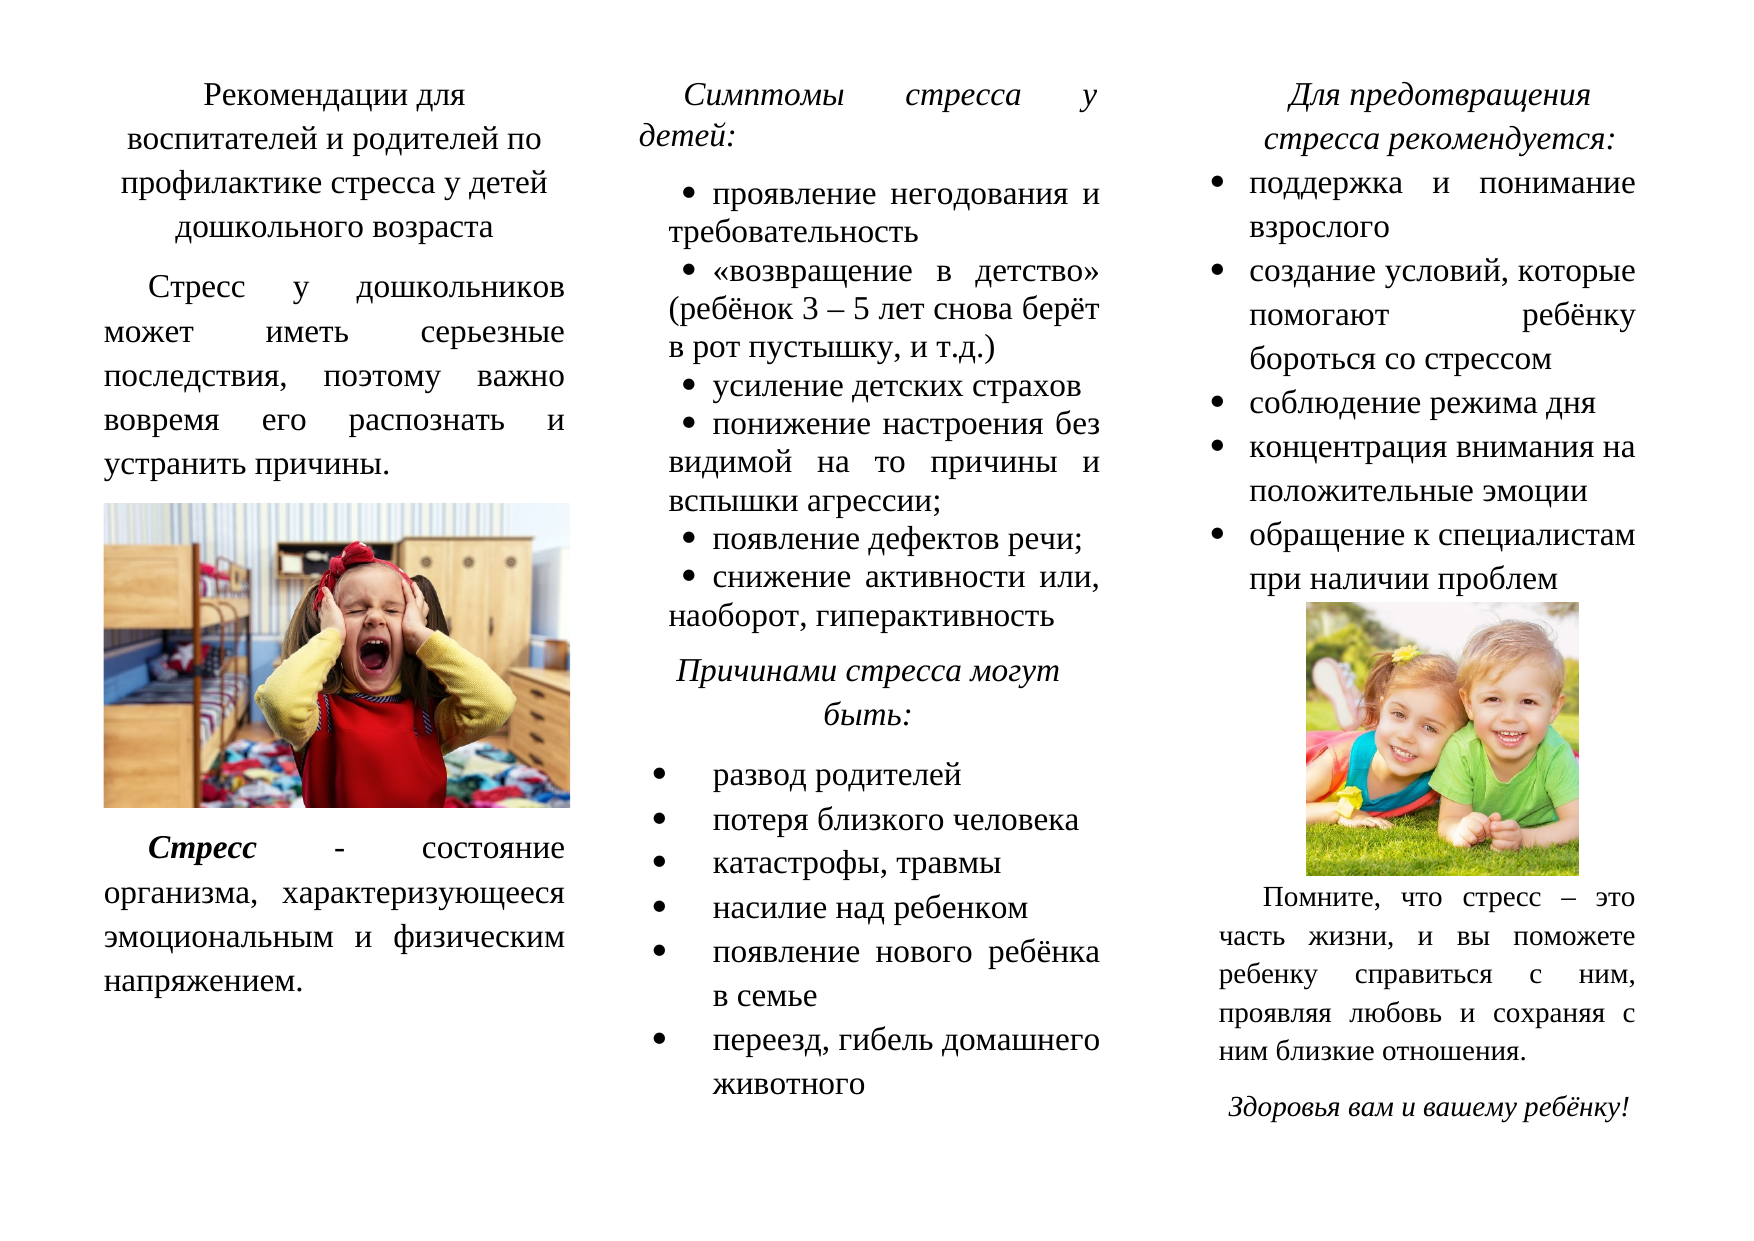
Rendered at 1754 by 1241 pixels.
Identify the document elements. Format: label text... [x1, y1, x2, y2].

text Стресс у дошкольников может иметь серьезные последствия, поэтому важно вовремя его распознать и устранить причины. [103, 267, 565, 481]
list потеря близкого человека [653, 799, 1100, 837]
text Стресс - состояние организма, характеризующееся эмоциональным и физическим напряжением. [103, 828, 565, 998]
list переезд, гибель домашнего животного [653, 1019, 1100, 1101]
list появление дефектов речи; [668, 518, 1100, 557]
list «возвращение в детство» (ребёнок 3 – 5 лет снова берёт в рот пустышку, и т.д.) [668, 250, 1100, 365]
list катастрофы, травмы [653, 843, 1100, 881]
list появление нового ребёнка в семье [653, 931, 1100, 1013]
list насилие над ребенком [653, 887, 1100, 925]
list усиление детских страхов [668, 365, 1100, 403]
list развод родителей [653, 755, 1100, 793]
list Помните, что стресс – это часть жизни, и вы поможете ребенку справиться с ним, проявляя любовь и сохраняя с ним близкие отношения. [1218, 879, 1636, 1067]
list создание условий, которые помогают ребёнку бороться со стрессом [1212, 250, 1636, 377]
picture [103, 503, 571, 808]
text Симптомы стресса у детей: [639, 74, 1100, 153]
text Здоровья вам и вашему ребёнку! [1174, 1089, 1636, 1122]
list соблюдение режима дня [1212, 382, 1636, 421]
list проявление негодования и требовательность [668, 173, 1100, 250]
list понижение настроения без видимой на то причины и вспышки агрессии; [668, 403, 1100, 518]
list Для предотвращения стресса рекомендуется: [1248, 74, 1636, 156]
list обращение к специалистам при наличии проблем [1212, 514, 1636, 597]
list снижение активности или, наоборот, гиперактивность [668, 557, 1100, 633]
list концентрация внимания на положительные эмоции [1212, 426, 1636, 509]
list поддержка и понимание взрослого [1212, 162, 1636, 244]
text Рекомендации для воспитателей и родителей по профилактике стресса у детей дошкольного возраста [103, 74, 565, 244]
text Причинами стресса могут быть: [639, 650, 1100, 732]
picture [1306, 602, 1579, 876]
